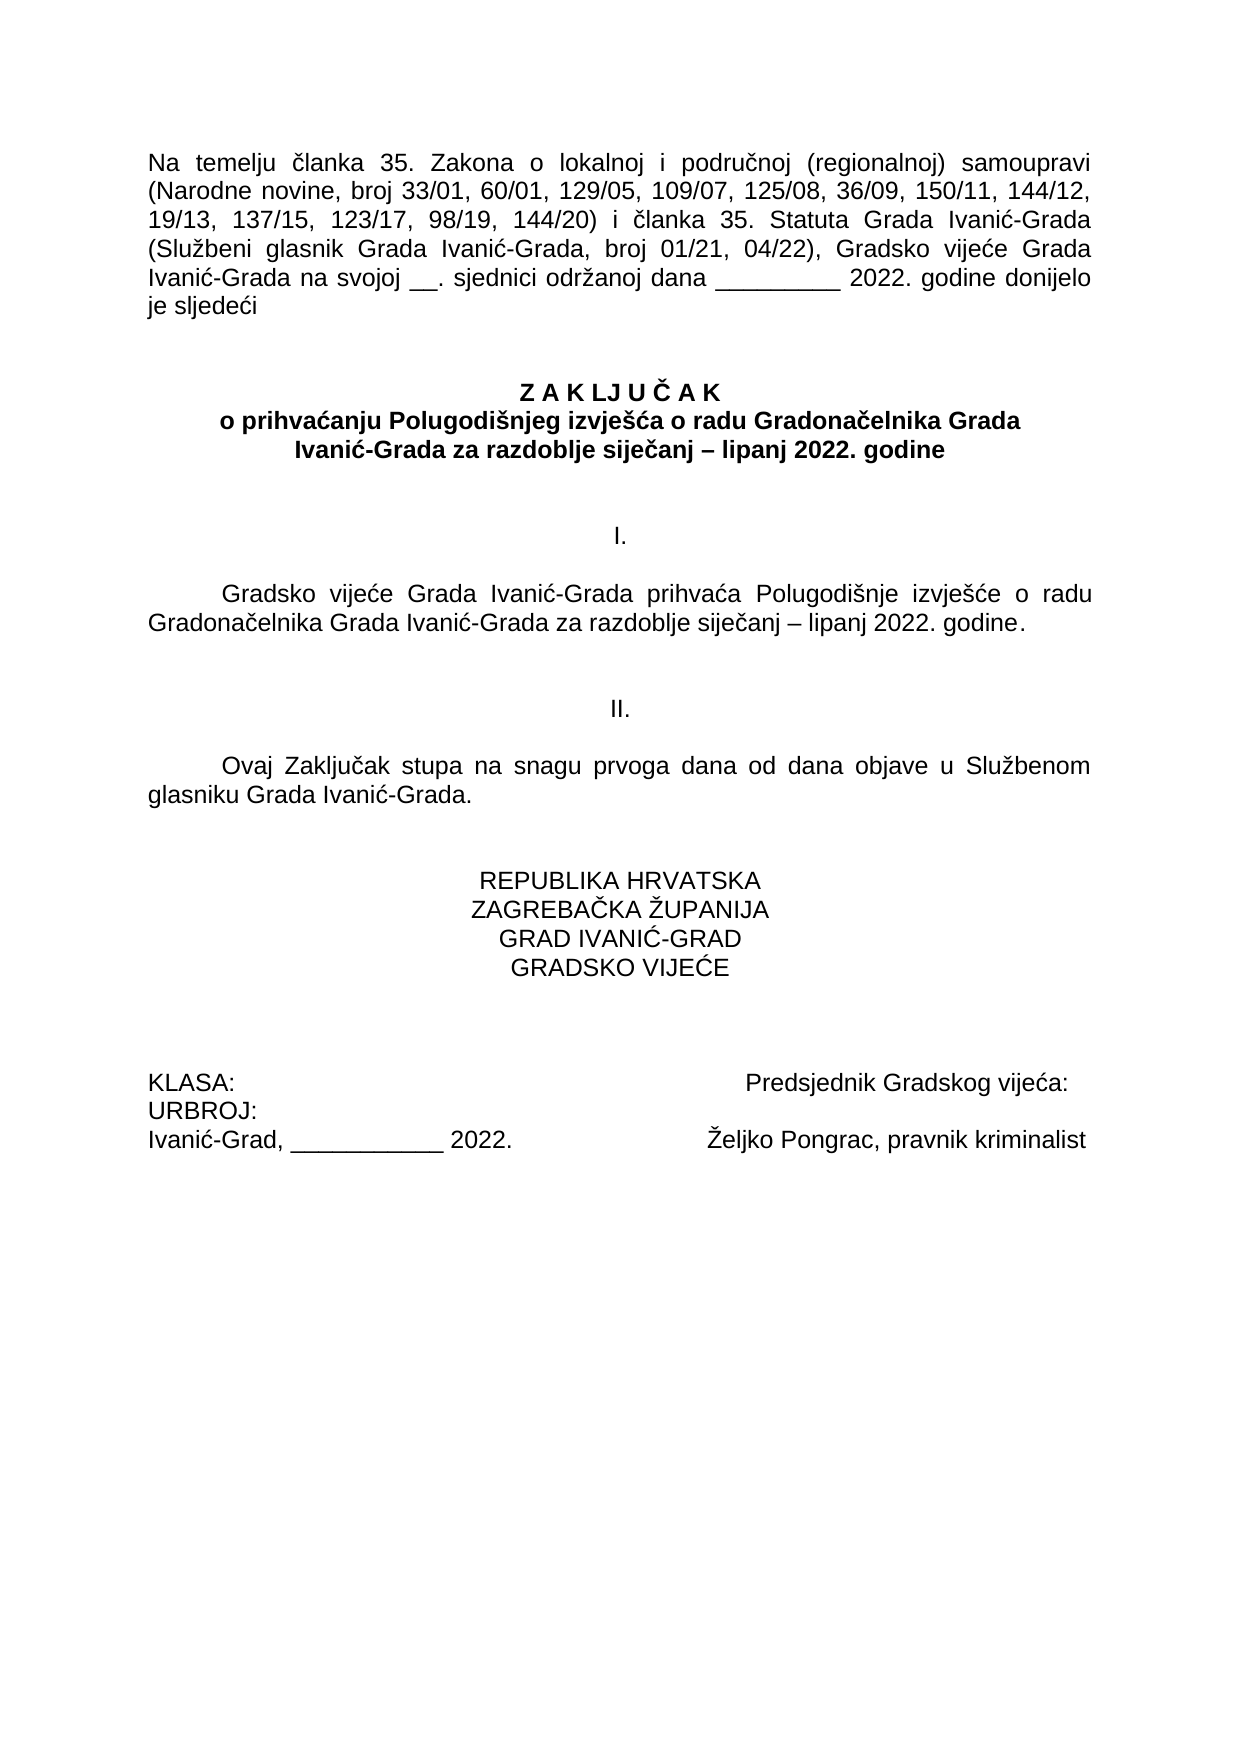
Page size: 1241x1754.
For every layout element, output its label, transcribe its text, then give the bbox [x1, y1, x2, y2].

text GRADSKO VIJEĆE [148, 953, 1093, 981]
text GRAD IVANIĆ-GRAD [148, 924, 1093, 953]
text Ivanić-Grada za razdoblje siječanj – lipanj 2022. godine [148, 435, 1093, 464]
text ZAGREBAČKA ŽUPANIJA [148, 895, 1093, 924]
text Gradsko vijeće Grada Ivanić-Grada prihvaća Polugodišnje izvješće o radu Gradonačelnika Grada Ivanić-Grada za razdoblje siječanj – lipanj 2022. godine. [148, 579, 1093, 636]
text KLASA: Predsjednik Gradskog vijeća: [148, 1068, 1093, 1096]
text o prihvaćanju Polugodišnjeg izvješća o radu Gradonačelnika Grada [148, 406, 1093, 435]
text Ivanić-Grad, ___________ 2022. Željko Pongrac, pravnik kriminalist [148, 1125, 1093, 1154]
text Ovaj Zaključak stupa na snagu prvoga dana od dana objave u Službenom glasniku Grada Ivanić-Grada. [148, 751, 1093, 809]
text II. [148, 694, 1093, 723]
text I. [148, 521, 1093, 550]
text Na temelju članka 35. Zakona o lokalnoj i područnoj (regionalnoj) samoupravi (Narodne novine, broj 33/01, 60/01, 129/05, 109/07, 125/08, 36/09, 150/11, 144/12, 19/13, 137/15, 123/17, 98/19, 144/20) i članka 35. Statuta Grada Ivanić-Grada (Službeni glasnik Grada Ivanić-Grada, broj 01/21, 04/22), Gradsko vijeće Grada Ivanić-Grada na svojoj __. sjednici održanoj dana _________ 2022. godine donijelo je sljedeći [148, 148, 1093, 320]
text REPUBLIKA HRVATSKA [148, 866, 1093, 895]
text URBROJ: [148, 1096, 1093, 1125]
text Z A K LJ U Č A K [148, 378, 1093, 406]
